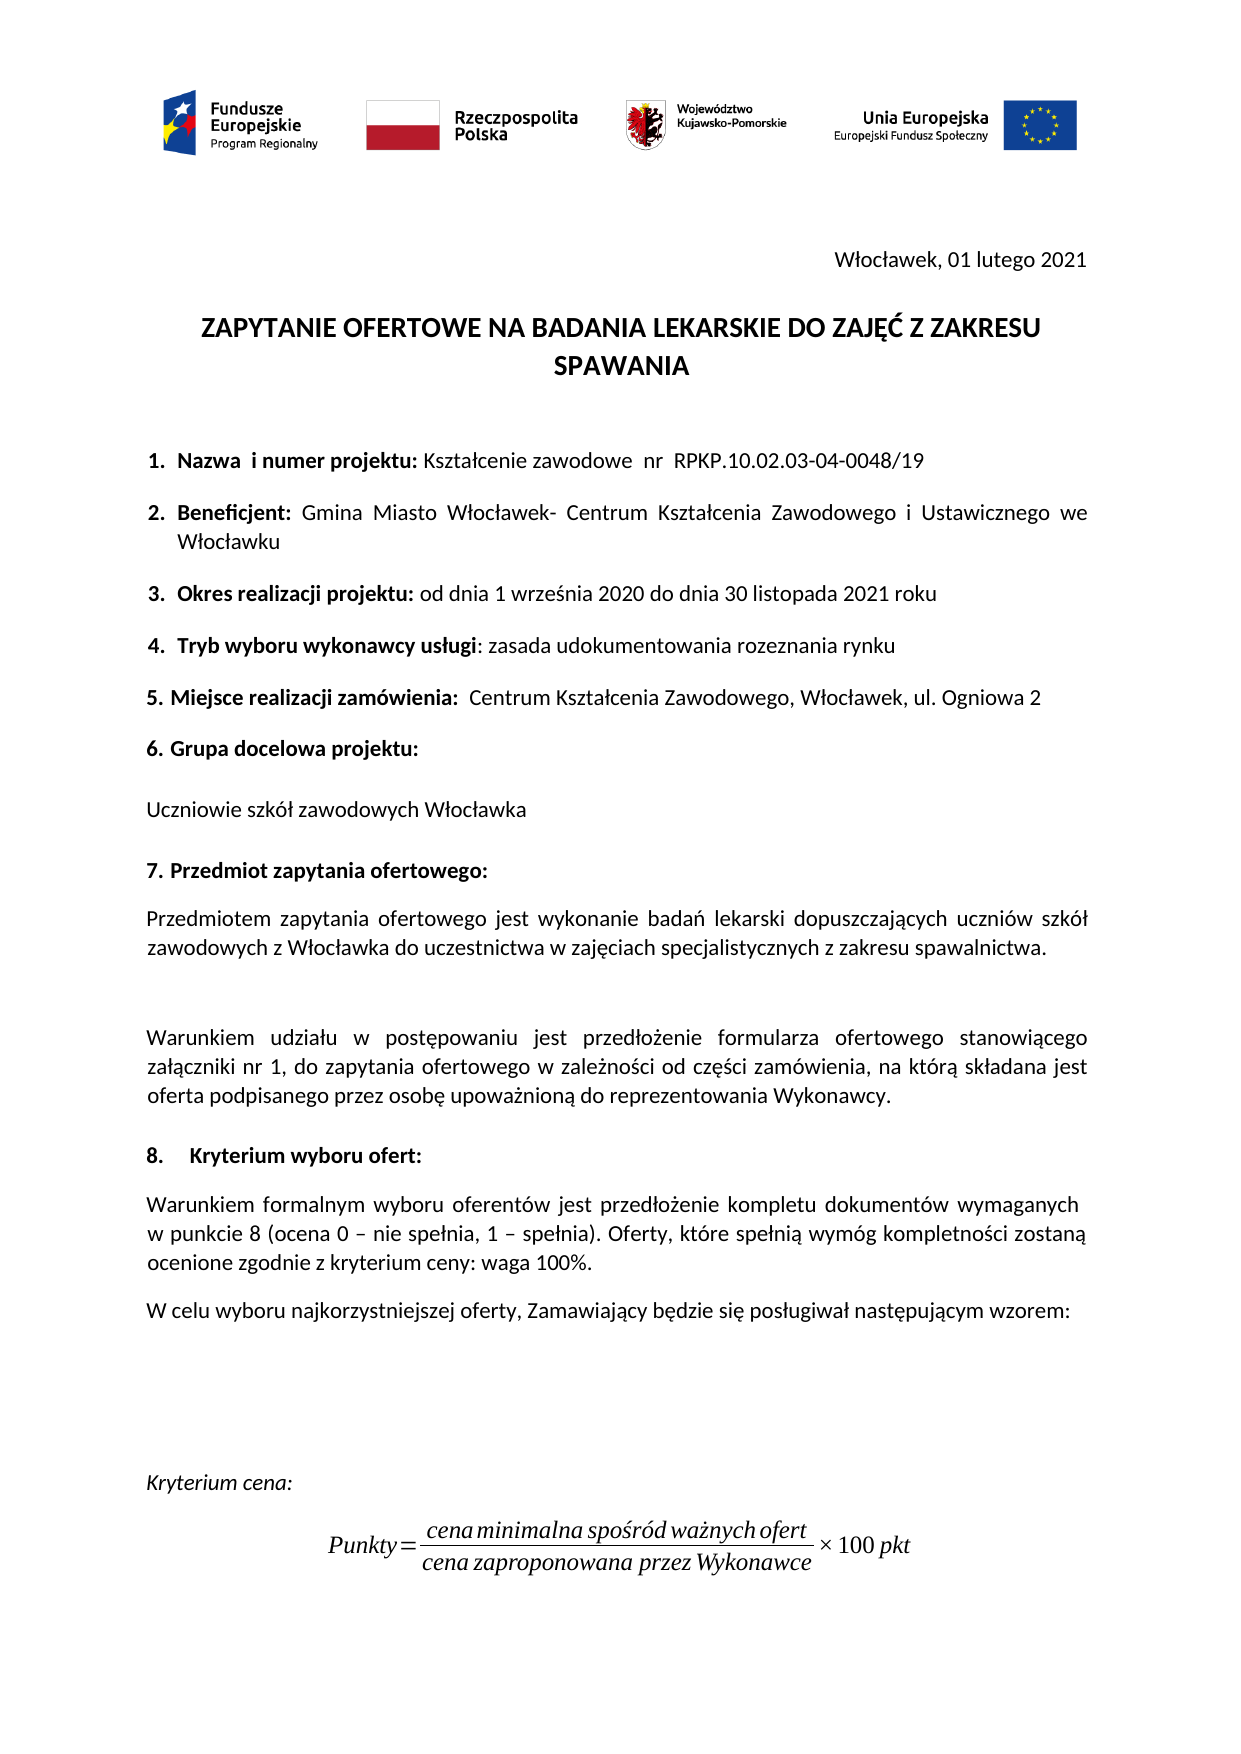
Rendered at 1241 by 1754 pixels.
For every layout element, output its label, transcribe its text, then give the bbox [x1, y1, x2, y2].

list Nazwa i numer projektu: Kształcenie zawodowe nr RPKP.10.02.03-04-0048/19 [148, 446, 1089, 474]
text Przedmiotem zapytania ofertowego jest wykonanie badań lekarski dopuszczających uczniów szkół zawodowych z Włocławka do uczestnictwa w zajęciach specjalistycznych z zakresu spawalnictwa. [146, 904, 1089, 961]
text W celu wyboru najkorzystniejszej oferty, Zamawiający będzie się posługiwał następującym wzorem: [146, 1296, 1089, 1324]
picture [147, 73, 1093, 171]
text Warunkiem udziału w postępowaniu jest przedłożenie formularza ofertowego stanowiącego załączniki nr 1, do zapytania ofertowego w zależności od części zamówienia, na którą składana jest oferta podpisanego przez osobę upoważnioną do reprezentowania Wykonawcy. [146, 1023, 1089, 1109]
list Okres realizacji projektu: od dnia 1 września 2020 do dnia 30 listopada 2021 roku [148, 579, 1089, 607]
text Uczniowie szkół zawodowych Włocławka [146, 795, 1089, 823]
list Beneficjent: Gmina Miasto Włocławek- Centrum Kształcenia Zawodowego i Ustawicznego we Włocławku [148, 498, 1089, 555]
list Tryb wyboru wykonawcy usługi: zasada udokumentowania rozeznania rynku [148, 631, 1089, 659]
subtitle 5. Miejsce realizacji zamówienia: Centrum Kształcenia Zawodowego, Włocławek, ul. Ogniowa 2 [146, 683, 1093, 711]
text Warunkiem formalnym wyboru oferentów jest przedłożenie kompletu dokumentów wymaganych w punkcie 8 (ocena 0 – nie spełnia, 1 – spełnia). Oferty, które spełnią wymóg kompletności zostaną ocenione zgodnie z kryterium ceny: waga 100%. [146, 1190, 1089, 1276]
text 8. Kryterium wyboru ofert: [146, 1141, 1093, 1169]
text Kryterium cena: [146, 1468, 1093, 1496]
text 7. Przedmiot zapytania ofertowego: [146, 856, 1093, 884]
text Włocławek, 01 lutego 2021 [148, 245, 1087, 273]
text 6. Grupa docelowa projektu: [146, 734, 1093, 763]
text ZAPYTANIE OFERTOWE NA BADANIA LEKARSKIE DO ZAJĘĆ Z ZAKRESU SPAWANIA [150, 309, 1093, 383]
